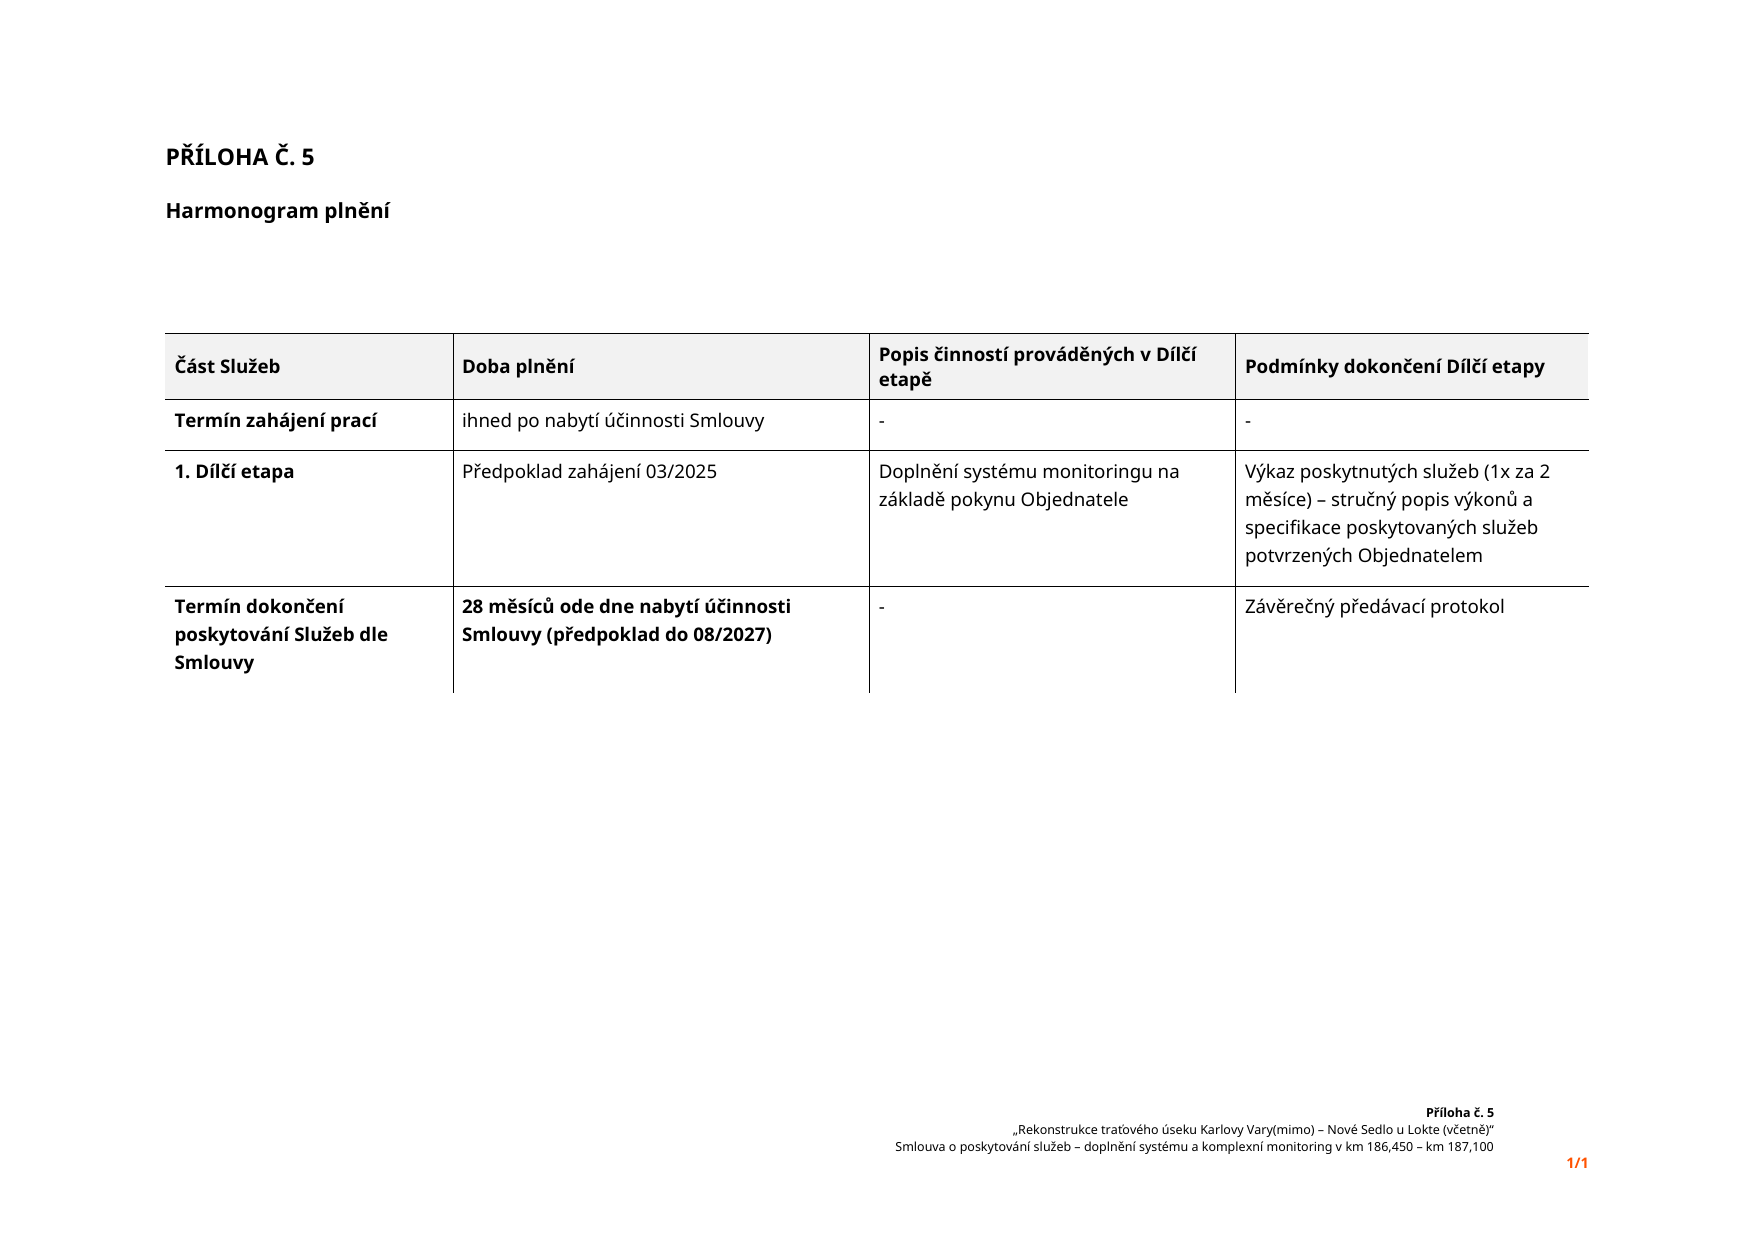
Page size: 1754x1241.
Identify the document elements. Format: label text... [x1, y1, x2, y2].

text Příloha č. 5 [165, 141, 1588, 173]
table_header Část Služeb [165, 334, 453, 399]
table_cell 1. Dílčí etapa [165, 451, 453, 586]
table_cell Termín zahájení prací [165, 400, 453, 450]
table_cell ihned po nabytí účinnosti Smlouvy [454, 400, 869, 450]
table_cell 28 měsíců ode dne nabytí účinnosti Smlouvy (předpoklad do 08/2027) [454, 587, 869, 693]
table_cell Doplnění systému monitoringu na základě pokynu Objednatele [870, 451, 1235, 586]
table_cell Termín dokončení poskytování Služeb dle Smlouvy [165, 587, 453, 693]
table_header Popis činností prováděných v Dílčí etapě [870, 334, 1235, 399]
table_cell Předpoklad zahájení 03/2025 [454, 451, 869, 586]
table_header Podmínky dokončení Dílčí etapy [1236, 334, 1588, 399]
table_cell - [870, 400, 1235, 450]
table_cell Závěrečný předávací protokol [1236, 587, 1588, 693]
table_cell Výkaz poskytnutých služeb (1x za 2 měsíce) – stručný popis výkonů a specifikace poskytovaných služeb potvrzených Objednatelem [1236, 451, 1588, 586]
table_cell - [1236, 400, 1588, 450]
table_header Doba plnění [454, 334, 869, 399]
table_cell - [870, 587, 1235, 693]
text Harmonogram plnění [165, 197, 1588, 225]
